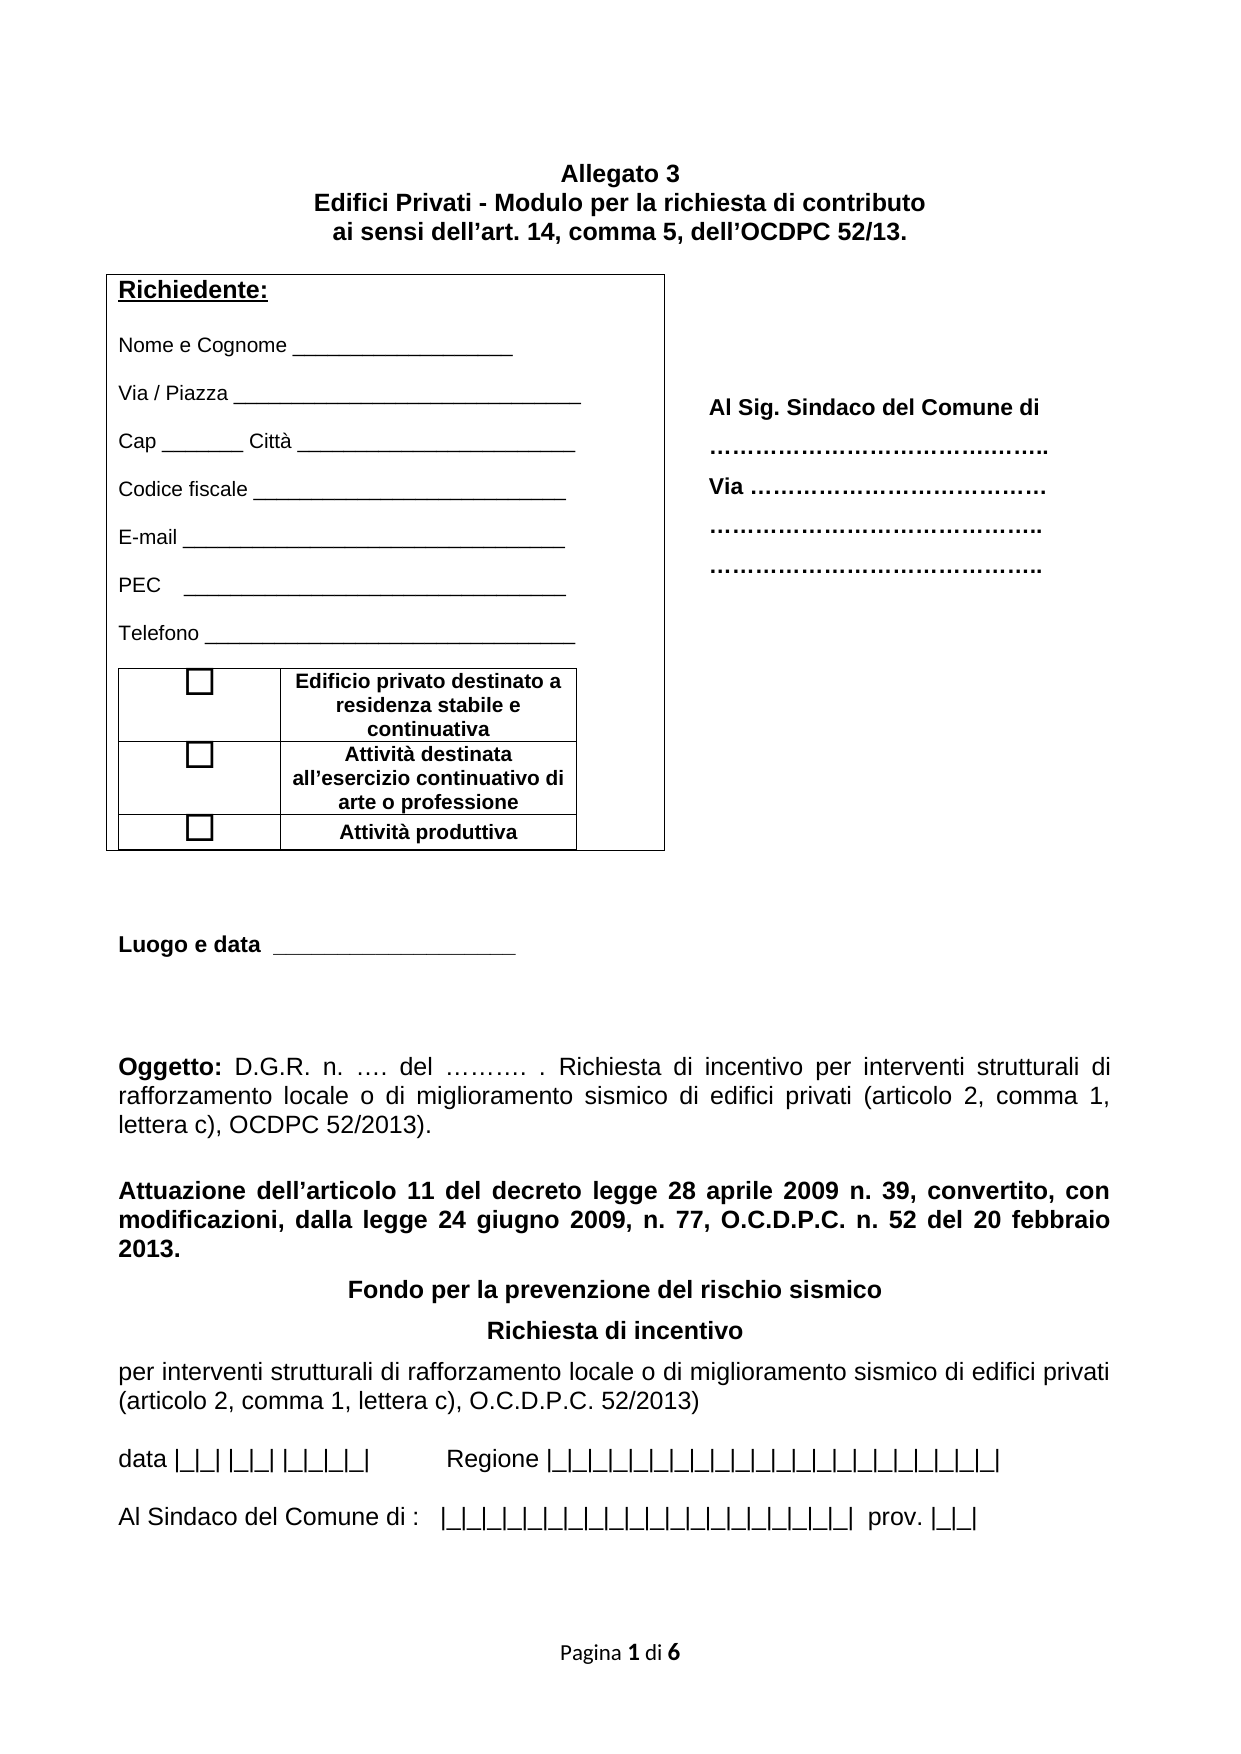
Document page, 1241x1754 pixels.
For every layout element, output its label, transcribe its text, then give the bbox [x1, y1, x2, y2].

text data |_|_| |_|_| |_|_|_|_| Regione |_|_|_|_|_|_|_|_|_|_|_|_|_|_|_|_|_|_|_|_|_|_| [118, 1444, 1112, 1473]
table_header Richiedente: Nome e Cognome ___________________ Via / Piazza ______________________________ Cap _______ Città ________________________ Codice fiscale ___________________________ E-mail _________________________________ PEC _________________________________ Telefono ________________________________ [107, 275, 664, 850]
text Luogo e data ___________________ [118, 931, 1122, 957]
text per interventi strutturali di rafforzamento locale o di miglioramento sismico di edifici privati (articolo 2, comma 1, lettera c), O.C.D.P.C. 52/2013) [118, 1357, 1112, 1415]
text Fondo per la prevenzione del rischio sismico [118, 1275, 1112, 1303]
text ai sensi dell’art. 14, comma 5, dell’OCDPC 52/13. [118, 217, 1122, 246]
text Al Sindaco del Comune di : |_|_|_|_|_|_|_|_|_|_|_|_|_|_|_|_|_|_|_|_| prov. |_|_| [118, 1502, 1112, 1531]
text Attuazione dell’articolo 11 del decreto legge 28 aprile 2009 n. 39, convertito, con modificazioni, dalla legge 24 giugno 2009, n. 77, O.C.D.P.C. n. 52 del 20 febbraio 2013. [118, 1176, 1112, 1262]
text Oggetto: D.G.R. n. …. del ………. . Richiesta di incentivo per interventi strutturali di rafforzamento locale o di miglioramento sismico di edifici privati (articolo 2, comma 1, lettera c), OCDPC 52/2013). [118, 1052, 1112, 1138]
text Edifici Privati - Modulo per la richiesta di contributo [118, 188, 1122, 217]
text Richiesta di incentivo [118, 1316, 1112, 1345]
text Allegato 3 [118, 159, 1122, 188]
table_header Al Sig. Sindaco del Comune di ……………………………….…….. Via ………………………………… …………………………………….. …………………………………….. [665, 274, 1125, 850]
